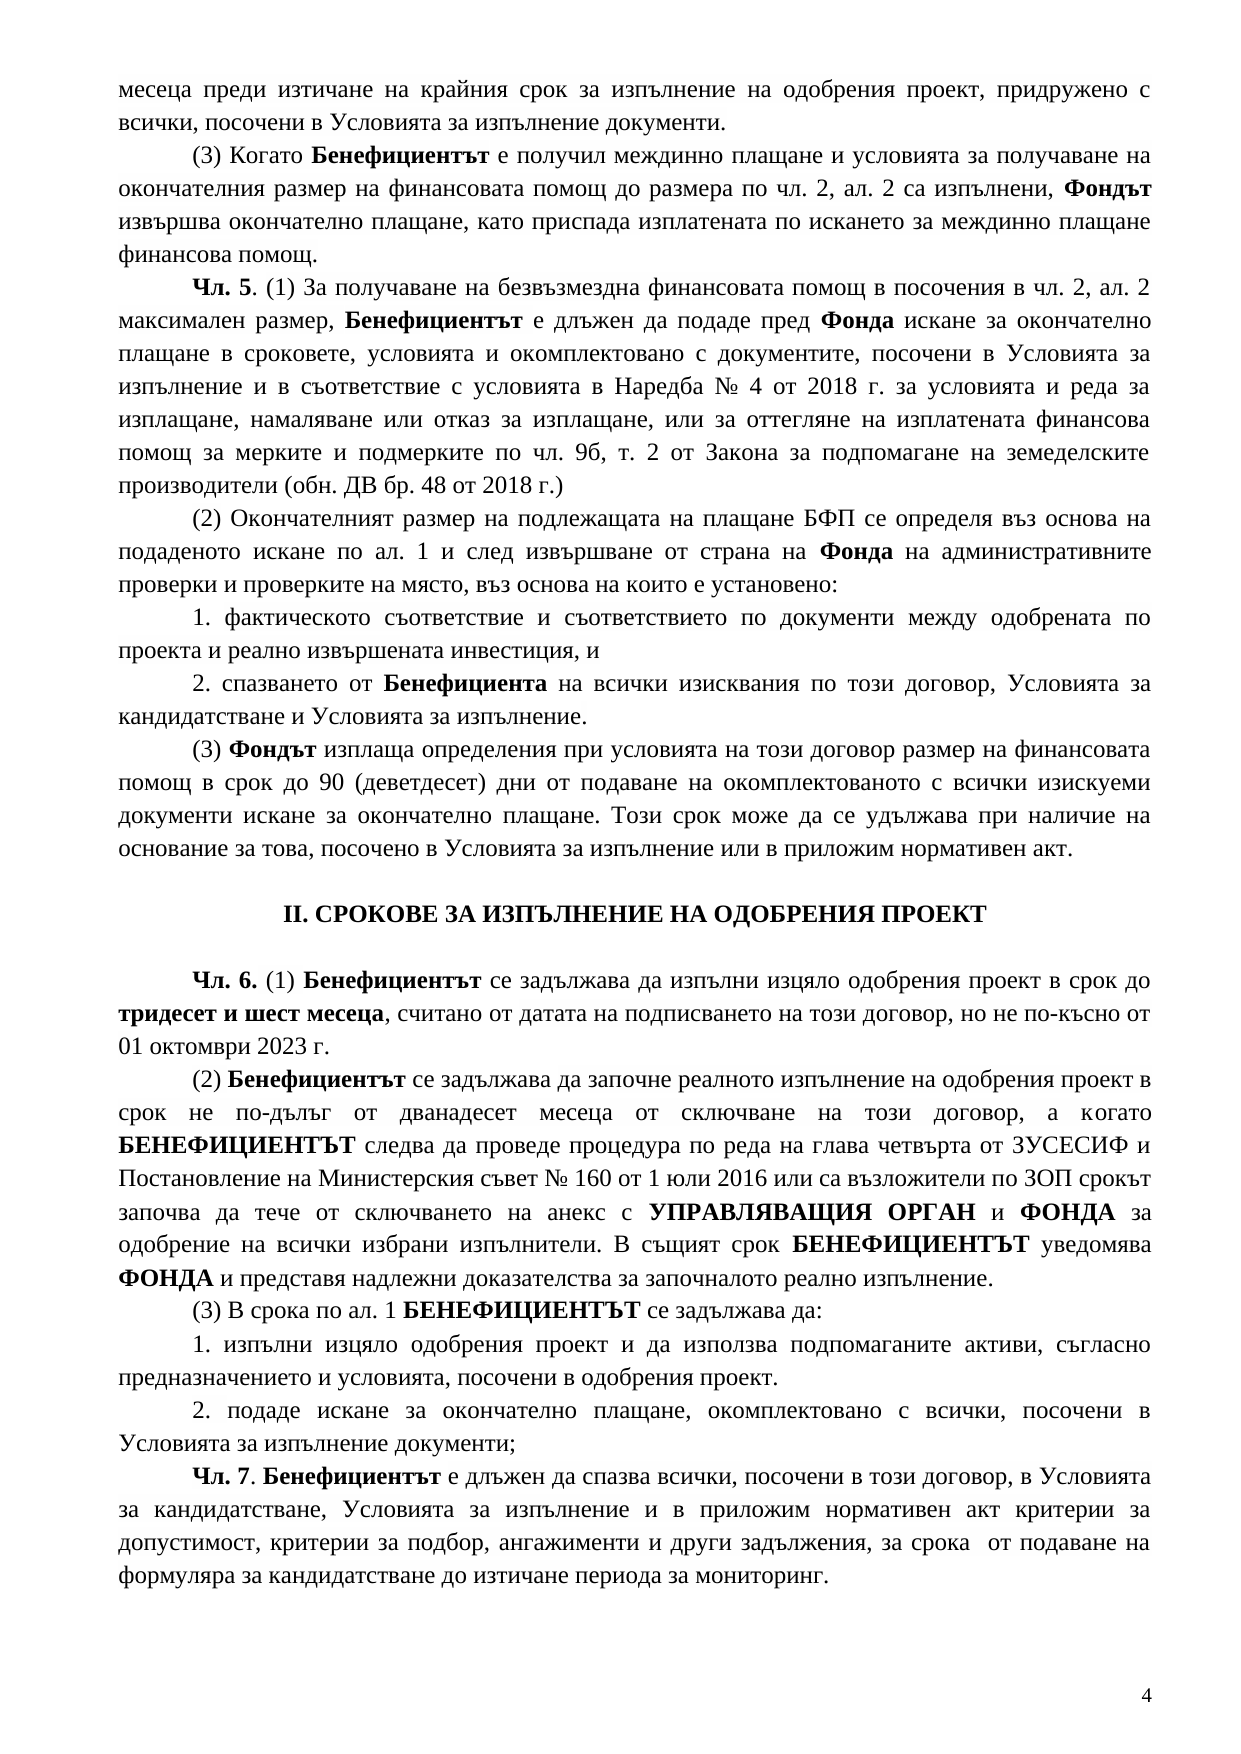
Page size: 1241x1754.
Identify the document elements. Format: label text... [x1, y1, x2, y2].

text ІІ. СРОКОВЕ ЗА ИЗПЪЛНЕНИЕ НА ОДОБРЕНИЯ ПРОЕКТ [118, 899, 1152, 928]
text 2. подаде искане за окончателно плащане, окомплектовано с всички, посочени в Условията за изпълнение документи; [118, 1395, 1152, 1456]
text (3) Фондът изплаща определения при условията на този договор размер на финансовата помощ в срок до 90 (деветдесет) дни от подаване на окомплектованото с всички изискуеми документи искане за окончателно плащане. Този срок може да се удължава при наличие на основание за това, посочено в Условията за изпълнение или в приложим нормативен акт. [118, 734, 1152, 862]
text (2) Окончателният размер на подлежащата на плащане БФП се определя въз основа на подаденото искане по ал. 1 и след извършване от страна на Фонда на административните проверки и проверките на място, въз основа на които е установено: [118, 503, 1152, 598]
text (3) В срока по ал. 1 БЕНЕФИЦИЕНТЪТ се задължава да: [118, 1296, 1152, 1324]
text Чл. 7. Бенефициентът е длъжен да спазва всички, посочени в този договор, в Условията за кандидатстване, Условията за изпълнение и в приложим нормативен акт критерии за допустимост, критерии за подбор, ангажименти и други задължения, за срока от подаване на формуляра за кандидатстване до изтичане периода за мониторинг. [118, 1461, 1152, 1494]
text Чл. 6. (1) Бенефициентът се задължава да изпълни изцяло одобрения проект в срок до тридесет и шест месеца, считано от датата на подписването на този договор, но не по-късно от 01 октомври 2023 г. [118, 965, 1152, 1060]
text Чл. 7. Бенефициентът е длъжен да спазва всички, посочени в този договор, в Условията за кандидатстване, Условията за изпълнение и в приложим нормативен акт критерии за допустимост, критерии за подбор, ангажименти и други задължения, за срока от подаване на формуляра за кандидатстване до изтичане периода за мониторинг. [118, 1556, 1152, 1588]
text (2) Бенефициентът се задължава да започне реалното изпълнение на одобрения проект в срок не по-дълъг от дванадесет месеца от сключване на този договор, а когато БЕНЕФИЦИЕНТЪТ следва да проведе процедура по реда на глава четвърта от ЗУСЕСИФ и Постановление на Министерския съвет № 160 от 1 юли 2016 или са възложители по ЗОП срокът започва да тече от сключването на анекс с УПРАВЛЯВАЩИЯ ОРГАН и ФОНДА за одобрение на всички избрани изпълнители. В същият срок БЕНЕФИЦИЕНТЪТ уведомява ФОНДА и представя надлежни доказателства за започналото реално изпълнение. [118, 1064, 1152, 1291]
text 1. изпълни изцяло одобрения проект и да използва подпомаганите активи, съгласно предназначението и условията, посочени в одобрения проект. [118, 1329, 1152, 1390]
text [118, 103, 1152, 136]
text 2. спазването от Бенефициента на всички изисквания по този дoгoвoр, Условията за кандидатстване и Условията за изпълнение. [118, 668, 1152, 730]
text (3) Когато Бенефициентът е получил междинно плащане и условията за получаване на окончателния размер на финансовата помощ до размера по чл. 2, ал. 2 са изпълнени, Фондът извършва окончателно плащане, като приспада изплатената по искането за междинно плащане финансова помощ. [118, 140, 1152, 173]
text (3) Когато Бенефициентът е получил междинно плащане и условията за получаване на окончателния размер на финансовата помощ до размера по чл. 2, ал. 2 са изпълнени, Фондът извършва окончателно плащане, като приспада изплатената по искането за междинно плащане финансова помощ. [118, 235, 1152, 268]
text 1. фактическото съответствие и съответствието по документи между одобрената по проекта и реално извършената инвестиция, и [118, 602, 1152, 664]
text Чл. 5. (1) За получаване на безвъзмездна финансовата помощ в посочения в чл. 2, ал. 2 максимален размер, Бенефициентът е длъжен да подаде пред Фонда искане за окончателно плащане в сроковете, условията и окомплектовано с документите, посочени в Условията за изпълнение и в съответствие с условията в Наредба № 4 от 2018 г. за условията и реда за изплащане, намаляване или отказ за изплащане, или за оттегляне на изплатената финансова помощ за мерките и подмерките по чл. 9б, т. 2 от Закона за подпомагане на земеделските производители (обн. ДВ бр. 48 от 2018 г.) [118, 272, 1152, 499]
